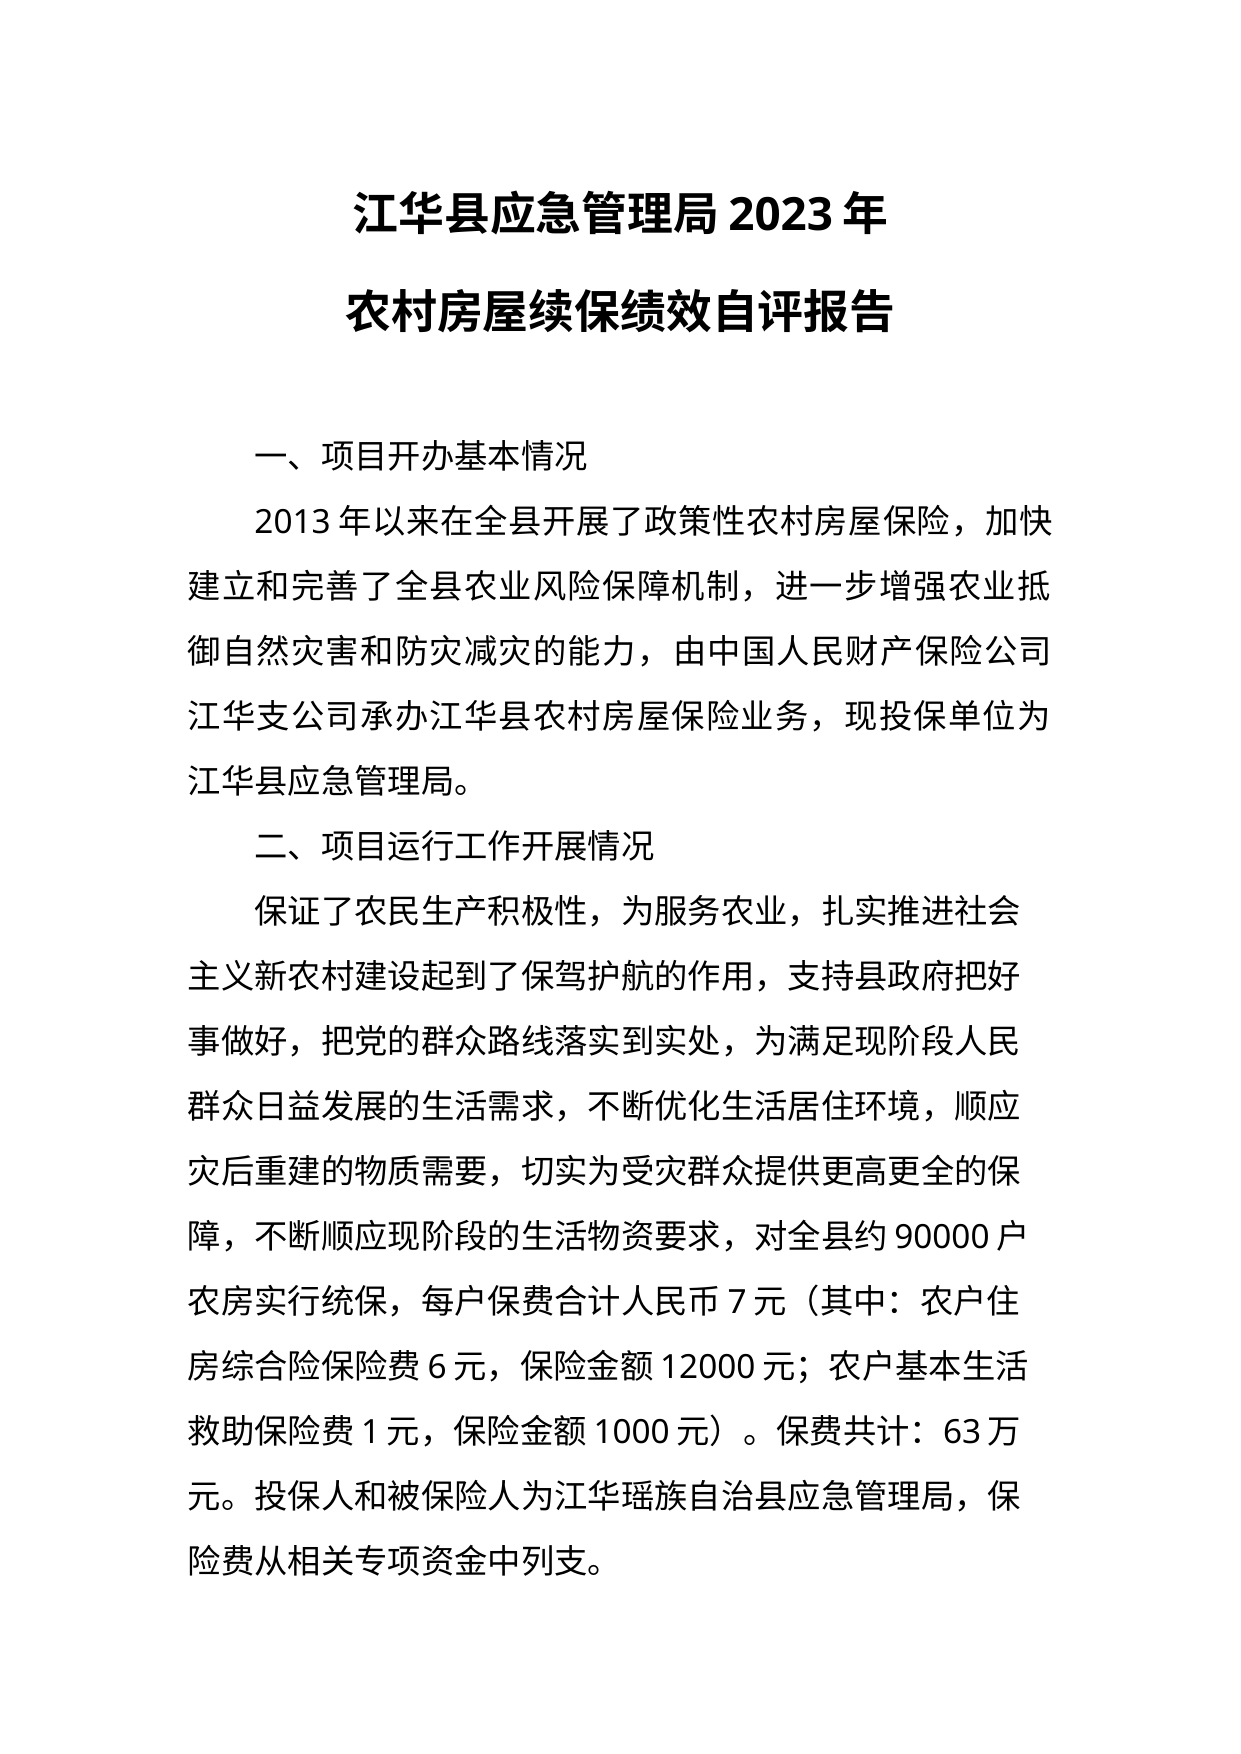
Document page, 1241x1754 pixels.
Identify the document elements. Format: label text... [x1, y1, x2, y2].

text 保证了农民生产积极性，为服务农业，扎实推进社会主义新农村建设起到了保驾护航的作用，支持县政府把好事做好，把党的群众路线落实到实处，为满足现阶段人民群众日益发展的生活需求，不断优化生活居住环境，顺应灾后重建的物质需要，切实为受灾群众提供更高更全的保障，不断顺应现阶段的生活物资要求，对全县约90000户农房实行统保，每户保费合计人民币7元（其中：农户住房综合险保险费6元，保险金额12000元；农户基本生活救助保险费1元，保险金额1000元）。保费共计：63万元。投保人和被保险人为江华瑶族自治县应急管理局，保险费从相关专项资金中列支。 [187, 877, 1053, 1592]
text 江华县应急管理局2023年 [187, 162, 1053, 259]
text 2013年以来在全县开展了政策性农村房屋保险，加快建立和完善了全县农业风险保障机制，进一步增强农业抵御自然灾害和防灾减灾的能力，由中国人民财产保险公司江华支公司承办江华县农村房屋保险业务，现投保单位为江华县应急管理局。 [187, 487, 1053, 812]
text 二、项目运行工作开展情况 [187, 812, 1053, 877]
text 农村房屋续保绩效自评报告 [187, 259, 1053, 357]
text 一、项目开办基本情况 [187, 422, 1053, 487]
